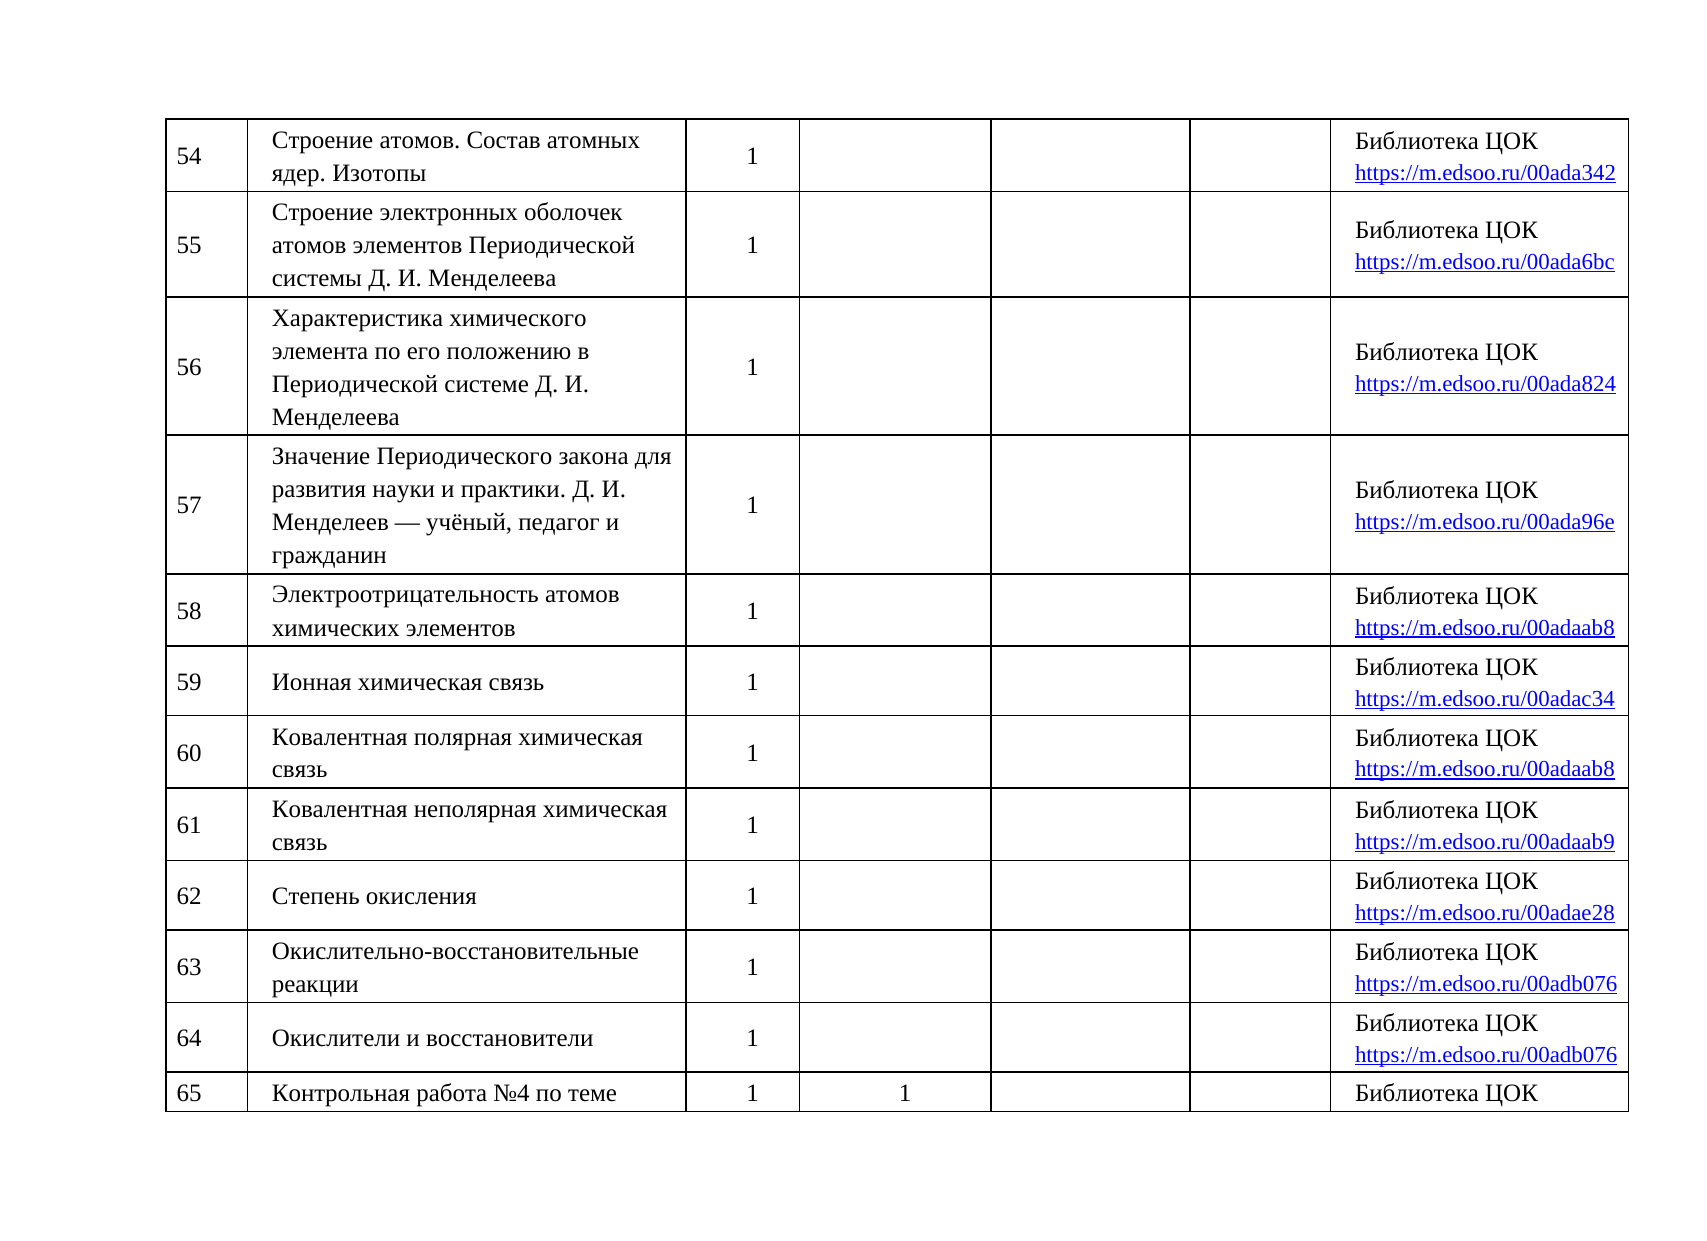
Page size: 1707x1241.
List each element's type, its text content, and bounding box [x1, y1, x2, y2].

table_cell Окислительно-восстановительные реакции [248, 931, 685, 1002]
table_cell 62 [167, 861, 247, 929]
table_cell 1 [687, 931, 799, 1002]
table_cell [800, 436, 990, 573]
table_cell [800, 1003, 990, 1071]
table_cell [992, 1073, 1189, 1111]
table_cell 61 [167, 789, 247, 859]
table_cell Библиотека ЦОК https://m.edsoo.ru/00adaab8 [1331, 575, 1628, 645]
table_cell [1191, 192, 1330, 296]
table_cell 1 [687, 789, 799, 859]
table_cell Библиотека ЦОК https://m.edsoo.ru/00adb076 [1331, 931, 1628, 1002]
table_cell [800, 192, 990, 296]
table_cell [1191, 298, 1330, 434]
table_cell [992, 1003, 1189, 1071]
table_cell 1 [687, 298, 799, 434]
table_cell 60 [167, 716, 247, 787]
table_cell 1 [800, 1073, 990, 1111]
table_cell Ионная химическая связь [248, 647, 685, 715]
table_cell [800, 931, 990, 1002]
table_cell Библиотека ЦОК https://m.edsoo.ru/00adaab8 [1331, 716, 1628, 787]
table_cell Библиотека ЦОК https://m.edsoo.ru/00ada342 [1331, 120, 1628, 191]
table_cell Библиотека ЦОК https://m.edsoo.ru/00adaab9 [1331, 789, 1628, 859]
table_cell [992, 120, 1189, 191]
table_cell 1 [687, 861, 799, 929]
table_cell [1331, 1073, 1628, 1111]
table_cell [800, 716, 990, 787]
table_cell 1 [687, 436, 799, 573]
table_cell Библиотека ЦОК https://m.edsoo.ru/00adb076 [1331, 1003, 1628, 1071]
table_cell [992, 716, 1189, 787]
table_cell 63 [167, 931, 247, 1002]
table_cell 1 [687, 716, 799, 787]
table_cell [1191, 1073, 1330, 1111]
table_cell 1 [687, 1073, 799, 1111]
table_cell [992, 575, 1189, 645]
table_cell 57 [167, 436, 247, 573]
table_cell Строение атомов. Состав атомных ядер. Изотопы [248, 120, 685, 191]
table_cell [1191, 716, 1330, 787]
table_cell Библиотека ЦОК https://m.edsoo.ru/00adac34 [1331, 647, 1628, 715]
table_cell [1191, 436, 1330, 573]
table_cell [800, 789, 990, 859]
table_cell Окислители и восстановители [248, 1003, 685, 1071]
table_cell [248, 1073, 685, 1111]
table_cell 1 [687, 120, 799, 191]
table_cell 59 [167, 647, 247, 715]
table_cell 1 [687, 192, 799, 296]
table_cell [992, 931, 1189, 1002]
table_cell Библиотека ЦОК https://m.edsoo.ru/00ada824 [1331, 298, 1628, 434]
table_cell Строение электронных оболочек атомов элементов Периодической системы Д. И. Менделеева [248, 192, 685, 296]
table_cell [800, 298, 990, 434]
table_cell [992, 647, 1189, 715]
table_cell [992, 861, 1189, 929]
table_cell [800, 861, 990, 929]
table_cell 1 [687, 1003, 799, 1071]
table_cell 58 [167, 575, 247, 645]
table_cell Библиотека ЦОК https://m.edsoo.ru/00ada96e [1331, 436, 1628, 573]
table_cell [800, 647, 990, 715]
table_cell [992, 192, 1189, 296]
table_cell Характеристика химического элемента по его положению в Периодической системе Д. И. Менделеева [248, 298, 685, 434]
table_cell 64 [167, 1003, 247, 1071]
table_cell Библиотека ЦОК https://m.edsoo.ru/00ada6bc [1331, 192, 1628, 296]
table_cell [1191, 931, 1330, 1002]
table_cell [1191, 575, 1330, 645]
table_cell [1191, 1003, 1330, 1071]
table_cell [1191, 120, 1330, 191]
table_cell [992, 436, 1189, 573]
table_cell 55 [167, 192, 247, 296]
table_cell 1 [687, 647, 799, 715]
table_cell 54 [167, 120, 247, 191]
table_cell Степень окисления [248, 861, 685, 929]
table_cell Электроотрицательность атомов химических элементов [248, 575, 685, 645]
table_cell [992, 298, 1189, 434]
table_cell 65 [167, 1073, 247, 1111]
table_cell [800, 575, 990, 645]
table_cell [1191, 647, 1330, 715]
table_cell 1 [687, 575, 799, 645]
table_cell Библиотека ЦОК https://m.edsoo.ru/00adae28 [1331, 861, 1628, 929]
table_cell Значение Периодического закона для развития науки и практики. Д. И. Менделеев — учёный, педагог и гражданин [248, 436, 685, 573]
table_cell [1191, 789, 1330, 859]
table_cell [1191, 861, 1330, 929]
table_cell [800, 120, 990, 191]
table_cell Ковалентная неполярная химическая связь [248, 789, 685, 859]
table_cell Ковалентная полярная химическая связь [248, 716, 685, 787]
table_cell [992, 789, 1189, 859]
table_cell 56 [167, 298, 247, 434]
